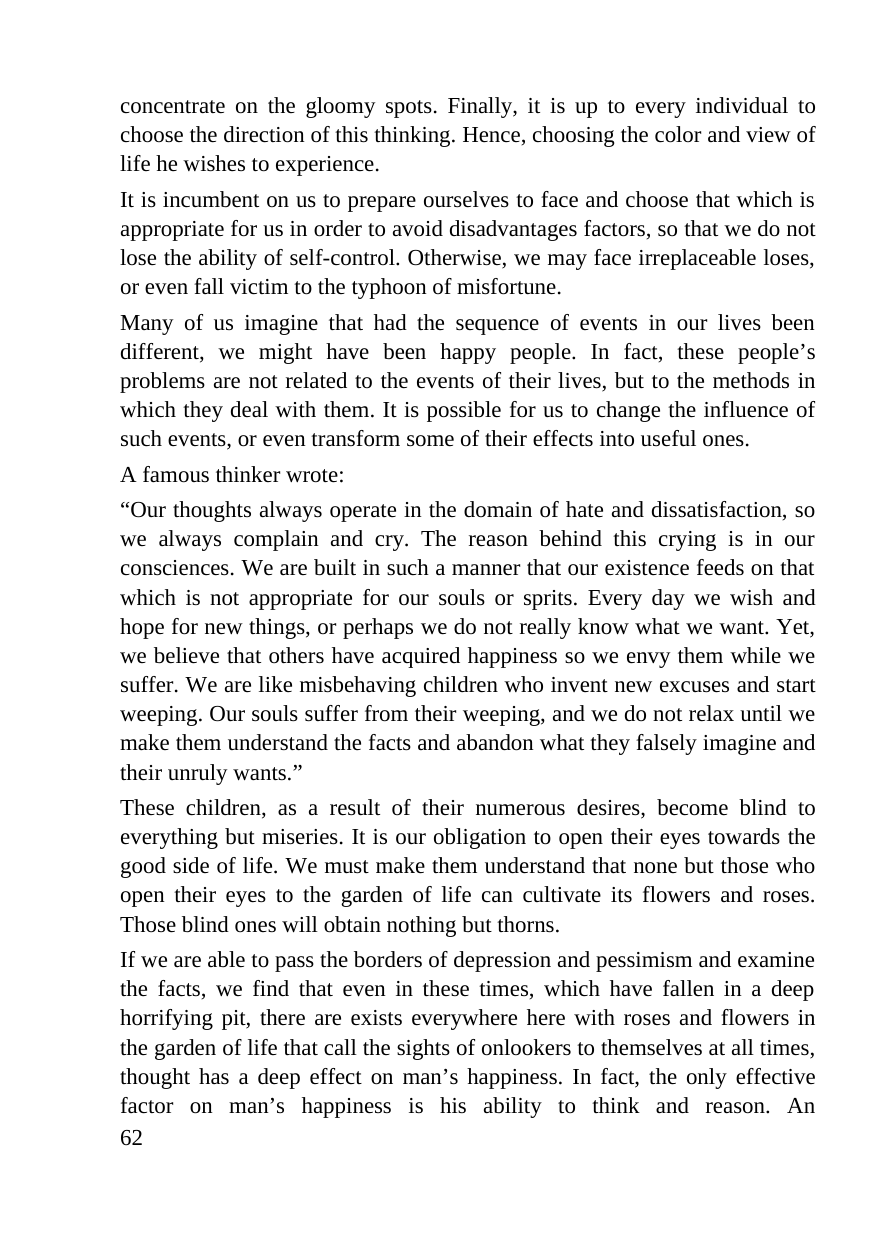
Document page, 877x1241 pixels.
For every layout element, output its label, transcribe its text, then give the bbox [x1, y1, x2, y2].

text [120, 90, 817, 177]
text These children, as a result of their numerous desires, become blind to everything but miseries. It is our obligation to open their eyes towards the good side of life. We must make them understand that none but those who open their eyes to the garden of life can cultivate its flowers and roses. Those blind ones will obtain nothing but thorns. [120, 792, 817, 938]
text A famous thinker wrote: [120, 459, 817, 488]
text “Our thoughts always operate in the domain of hate and dissatisfaction, so we always complain and cry. The reason behind this crying is in our consciences. We are built in such a manner that our existence feeds on that which is not appropriate for our souls or sprits. Every day we wish and hope for new things, or perhaps we do not really know what we want. Yet, we believe that others have acquired happiness so we envy them while we suffer. We are like misbehaving children who invent new excuses and start weeping. Our souls suffer from their weeping, and we do not relax until we make them understand the facts and abandon what they falsely imagine and their unruly wants.” [120, 494, 817, 786]
text It is incumbent on us to prepare ourselves to face and choose that which is appropriate for us in order to avoid disadvantages factors, so that we do not lose the ability of self-control. Otherwise, we may face irreplaceable loses, or even fall victim to the typhoon of misfortune. [120, 184, 817, 300]
text Many of us imagine that had the sequence of events in our lives been different, we might have been happy people. In fact, these people’s problems are not related to the events of their lives, but to the methods in which they deal with them. It is possible for us to change the influence of such events, or even transform some of their effects into useful ones. [120, 307, 817, 452]
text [120, 944, 817, 1119]
